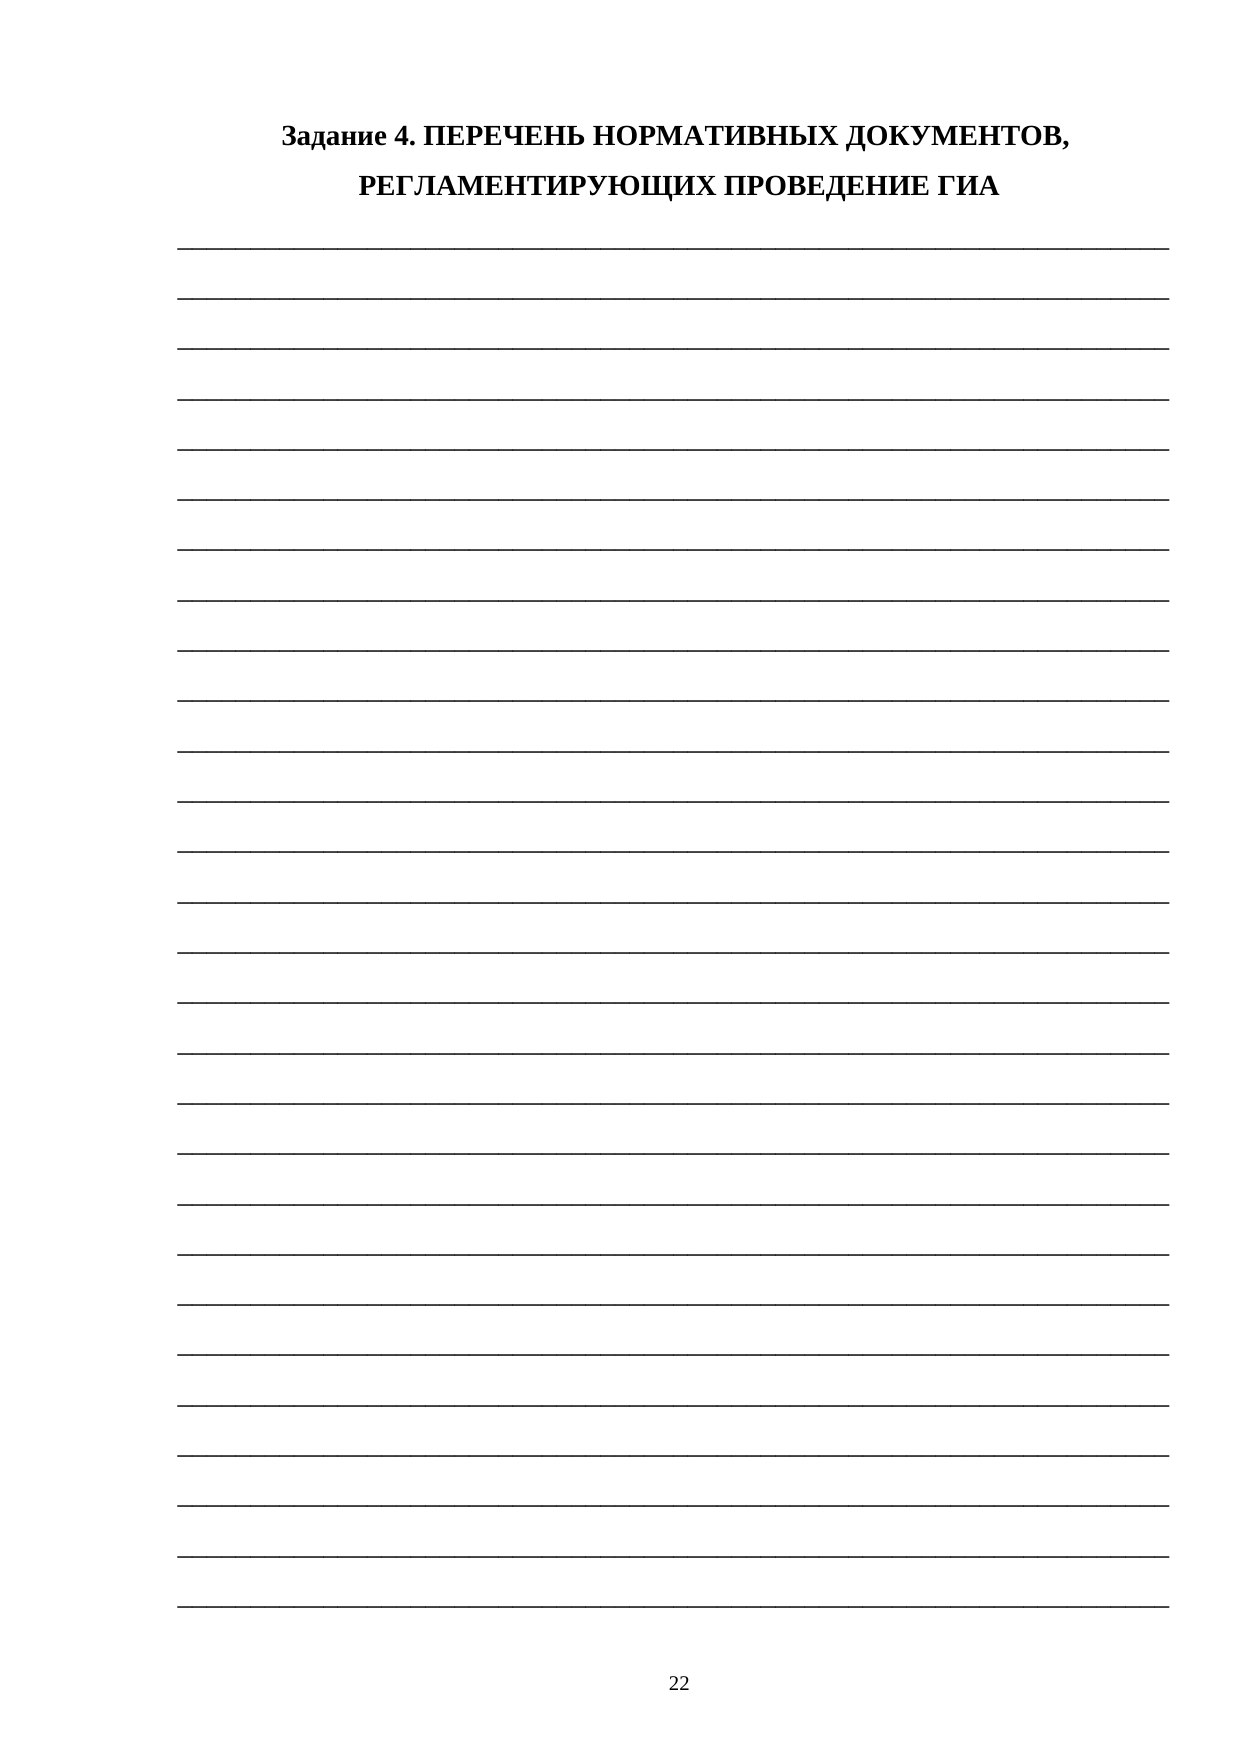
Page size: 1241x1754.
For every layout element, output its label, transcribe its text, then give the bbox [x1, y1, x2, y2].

text ________________________________________________________________________________________________________________________________________________________________________________________________________________________________________________________________________________________________________________________________________________________________________________________________________________________________________________________________________________________________________________________________________________________________________________________________________________________________________________________________________________________________________________________________________________________________________________________________________________________________________________________________________________________________________________________________________________________________________________________________________________________________________________________________________________________________________________________________________________________________________________________________________________________________________________________________________________________________________________________________________________________________________________________________________________________________________________________________________________________________________________________________________________________________________________________________________________________________________________________________________________________________________________________________________________________________________________________________________________________________________________________________________________________________________________________________________________________________________________ [177, 219, 1181, 1611]
text Задание 4. ПЕРЕЧЕНЬ НОРМАТИВНЫХ ДОКУМЕНТОВ, РЕГЛАМЕНТИРУЮЩИХ ПРОВЕДЕНИЕ ГИА [177, 118, 1181, 202]
